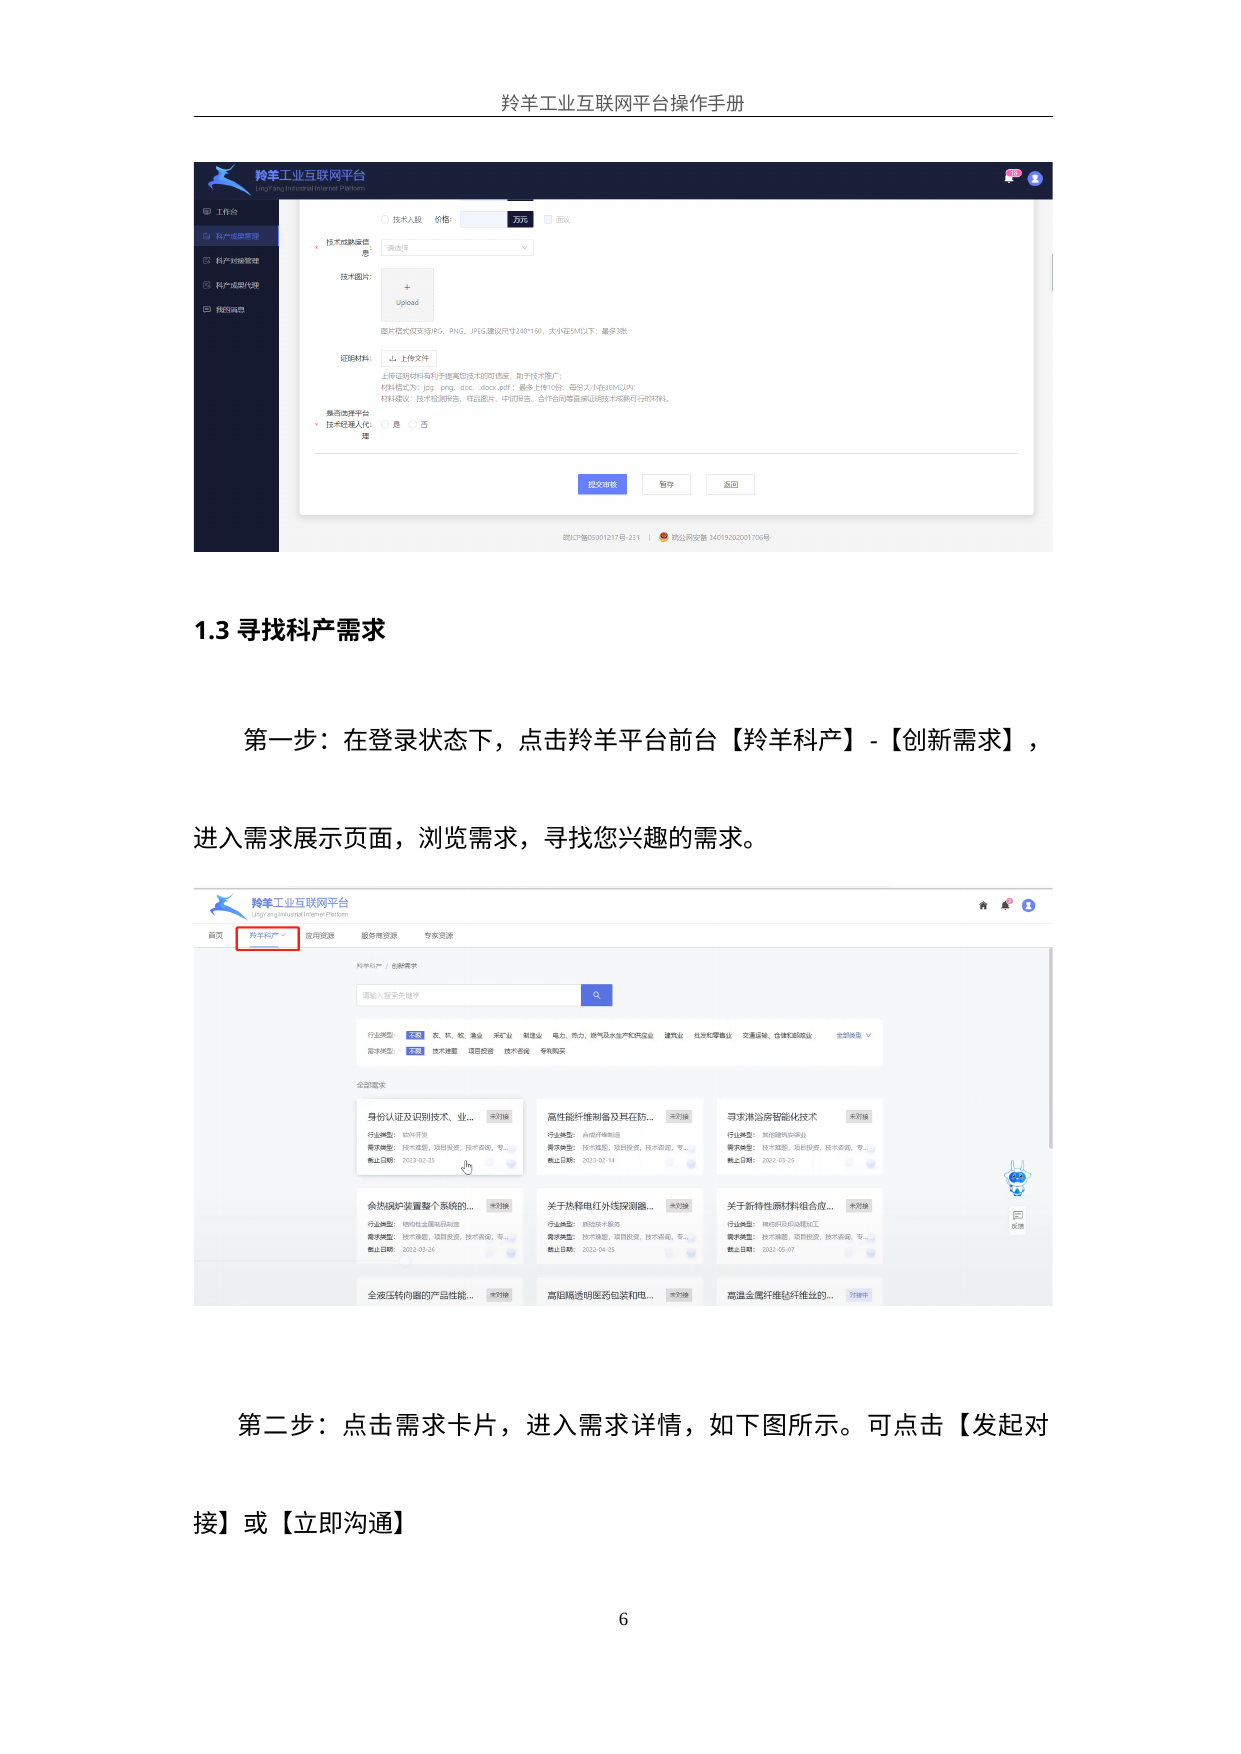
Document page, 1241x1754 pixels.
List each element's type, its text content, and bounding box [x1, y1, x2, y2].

text 第一步：在登录状态下，点击羚羊平台前台【羚羊科产】-【创新需求】，进入需求展示页面，浏览需求，寻找您兴趣的需求。 [194, 706, 1053, 869]
text 第二步：点击需求卡片，进入需求详情，如下图所示。可点击【发起对接】或【立即沟通】 [194, 1391, 1053, 1554]
picture [193, 162, 1053, 552]
picture [193, 886, 1053, 1306]
subtitle 1.3 寻找科产需求 [194, 596, 1053, 661]
